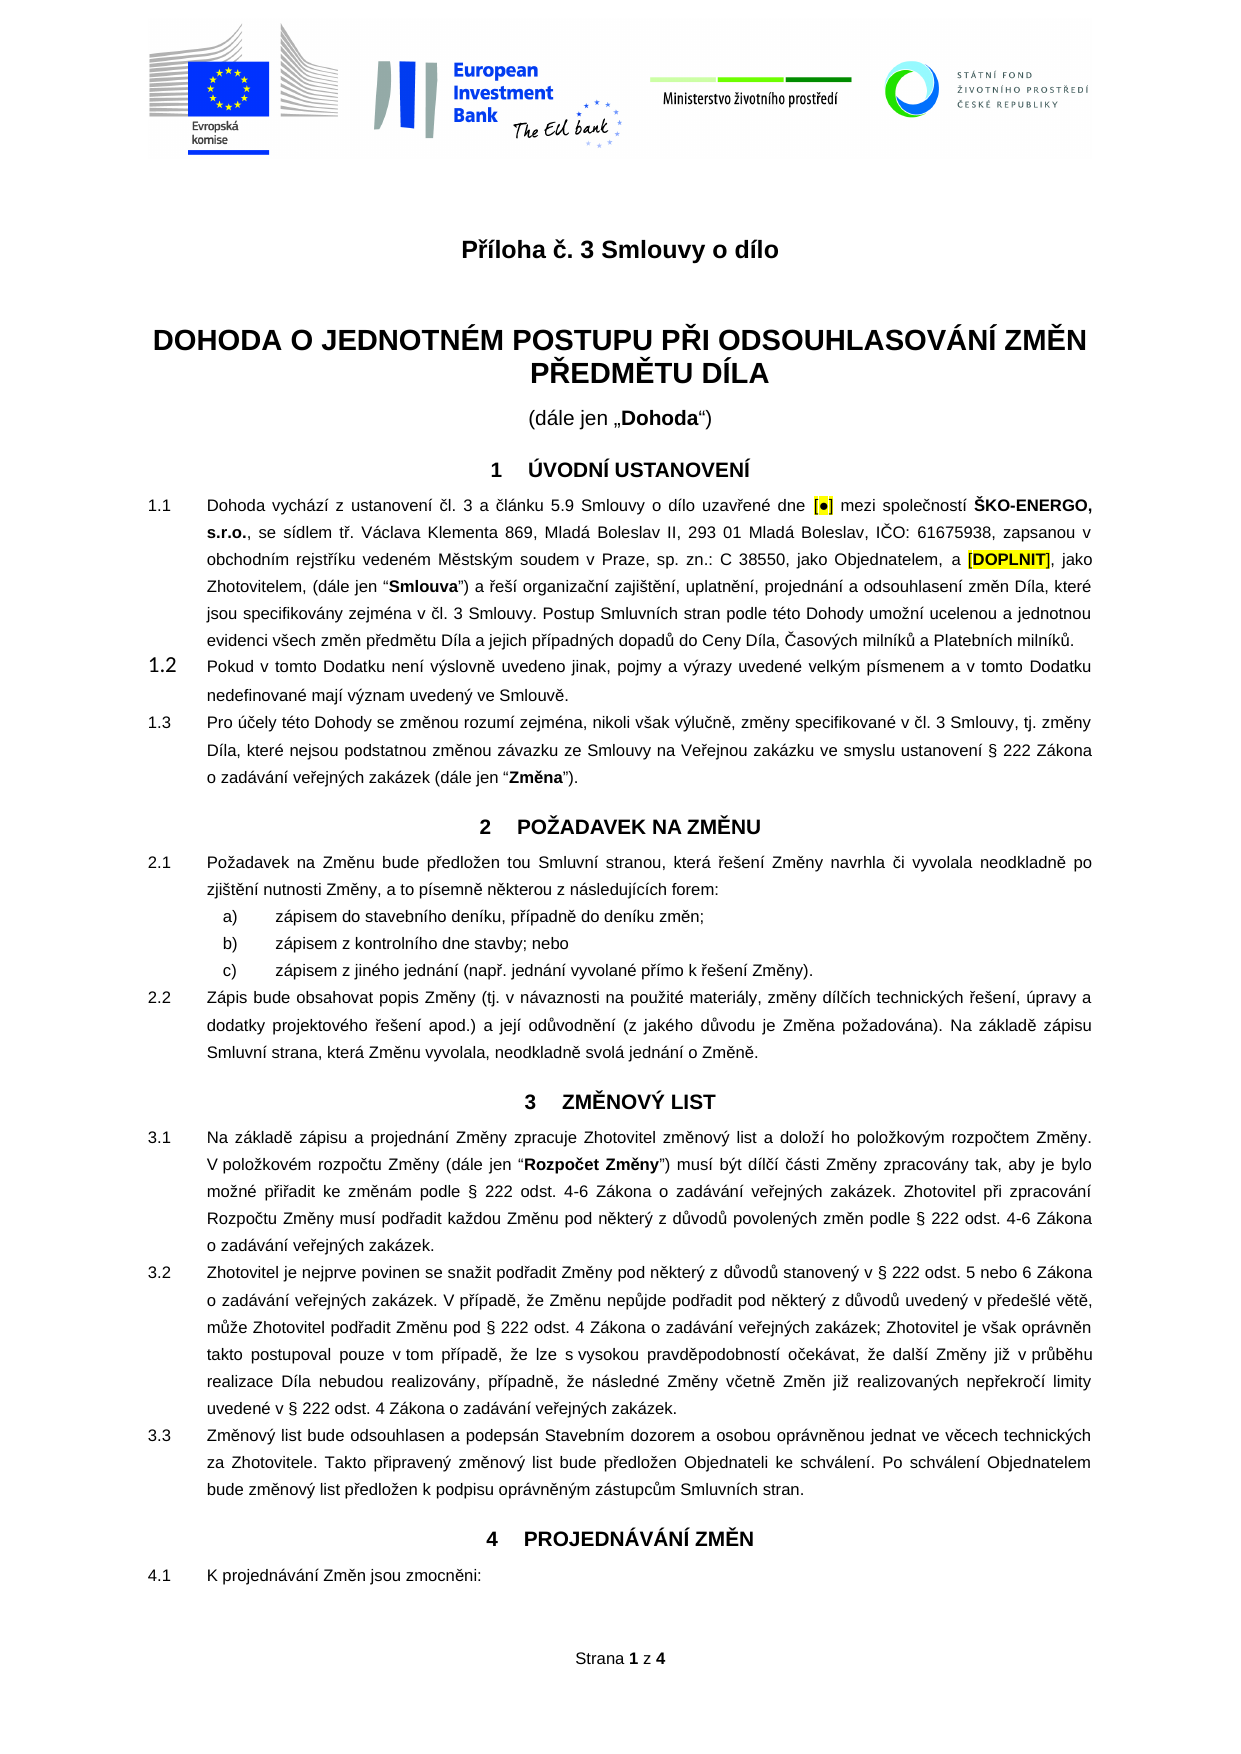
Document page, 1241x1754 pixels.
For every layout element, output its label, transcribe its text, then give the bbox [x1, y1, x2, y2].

list zápisem do stavebního deníku, případně do deníku změn; [223, 899, 1093, 926]
list Změnový list bude odsouhlasen a podepsán Stavebním dozorem a osobou oprávněnou jednat ve věcech technických za Zhotovitele. Takto připravený změnový list bude předložen Objednateli ke schválení. Po schválení Objednatelem bude změnový list předložen k podpisu oprávněným zástupcům Smluvních stran. [148, 1418, 1093, 1499]
title (dále jen „Dohoda“) [148, 402, 1093, 429]
list Na základě zápisu a projednání Změny zpracuje Zhotovitel změnový list a doloží ho položkovým rozpočtem Změny. V položkovém rozpočtu Změny (dále jen “Rozpočet Změny”) musí být dílčí části Změny zpracovány tak, aby je bylo možné přiřadit ke změnám podle § 222 odst. 4-6 Zákona o zadávání veřejných zakázek. Zhotovitel při zpracování Rozpočtu Změny musí podřadit každou Změnu pod některý z důvodů povolených změn podle § 222 odst. 4-6 Zákona o zadávání veřejných zakázek. [148, 1120, 1093, 1255]
list Zápis bude obsahovat popis Změny (tj. v návaznosti na použité materiály, změny dílčích technických řešení, úpravy a dodatky projektového řešení apod.) a její odůvodnění (z jakého důvodu je Změna požadována). Na základě zápisu Smluvní strana, která Změnu vyvolala, neodkladně svolá jednání o Změně. [148, 980, 1093, 1062]
list zápisem z jiného jednání (např. jednání vyvolané přímo k řešení Změny). [223, 953, 1093, 980]
picture [147, 18, 1092, 159]
list Dohoda vychází z ustanovení čl. 3 a článku 5.9 Smlouvy o dílo uzavřené dne [●] mezi společností ŠKO-ENERGO, s.r.o., se sídlem tř. Václava Klementa 869, Mladá Boleslav II, 293 01 Mladá Boleslav, IČO: 61675938, zapsanou v obchodním rejstříku vedeném Městským soudem v Praze, sp. zn.: C 38550, jako Objednatelem, a [DOPLNIT], jako Zhotovitelem, (dále jen “Smlouva”) a řeší organizační zajištění, uplatnění, projednání a odsouhlasení změn Díla, které jsou specifikovány zejména v čl. 3 Smlouvy. Postup Smluvních stran podle této Dohody umožní ucelenou a jednotnou evidenci všech změn předmětu Díla a jejich případných dopadů do Ceny Díla, Časových milníků a Platebních milníků. [148, 488, 1093, 650]
subtitle ÚVODNÍ USTANOVENÍ [148, 454, 1093, 481]
list zápisem z kontrolního dne stavby; nebo [223, 926, 1093, 953]
list K projednávání Změn jsou zmocněni: [148, 1557, 1093, 1584]
list Pokud v tomto Dodatku není výslovně uvedeno jinak, pojmy a výrazy uvedené velkým písmenem a v tomto Dodatku nedefinované mají význam uvedený ve Smlouvě. [148, 650, 1093, 705]
list Zhotovitel je nejprve povinen se snažit podřadit Změny pod některý z důvodů stanovený v § 222 odst. 5 nebo 6 Zákona o zadávání veřejných zakázek. V případě, že Změnu nepůjde podřadit pod některý z důvodů uvedený v předešlé větě, může Zhotovitel podřadit Změnu pod § 222 odst. 4 Zákona o zadávání veřejných zakázek; Zhotovitel je však oprávněn takto postupoval pouze v tom případě, že lze s vysokou pravděpodobností očekávat, že další Změny již v průběhu realizace Díla nebudou realizovány, případně, že následné Změny včetně Změn již realizovaných nepřekročí limity uvedené v § 222 odst. 4 Zákona o zadávání veřejných zakázek. [148, 1255, 1093, 1418]
subtitle POŽADAVEK NA ZMĚNU [148, 812, 1093, 839]
subtitle Příloha č. 3 Smlouvy o dílo [148, 235, 1093, 264]
subtitle ZMĚNOVÝ LIST [148, 1087, 1093, 1114]
title DOHODA O JEDNOTNÉM POSTUPU PŘI ODSOUHLASOVÁNÍ ZMĚN PŘEDMĚTU DÍLA [148, 323, 1093, 390]
list Pro účely této Dohody se změnou rozumí zejména, nikoli však výlučně, změny specifikované v čl. 3 Smlouvy, tj. změny Díla, které nejsou podstatnou změnou závazku ze Smlouvy na Veřejnou zakázku ve smyslu ustanovení § 222 Zákona o zadávání veřejných zakázek (dále jen “Změna”). [148, 705, 1093, 787]
subtitle PROJEDNÁVÁNÍ ZMĚN [148, 1524, 1093, 1551]
list Požadavek na Změnu bude předložen tou Smluvní stranou, která řešení Změny navrhla či vyvolala neodkladně po zjištění nutnosti Změny, a to písemně některou z následujících forem: [148, 845, 1093, 899]
